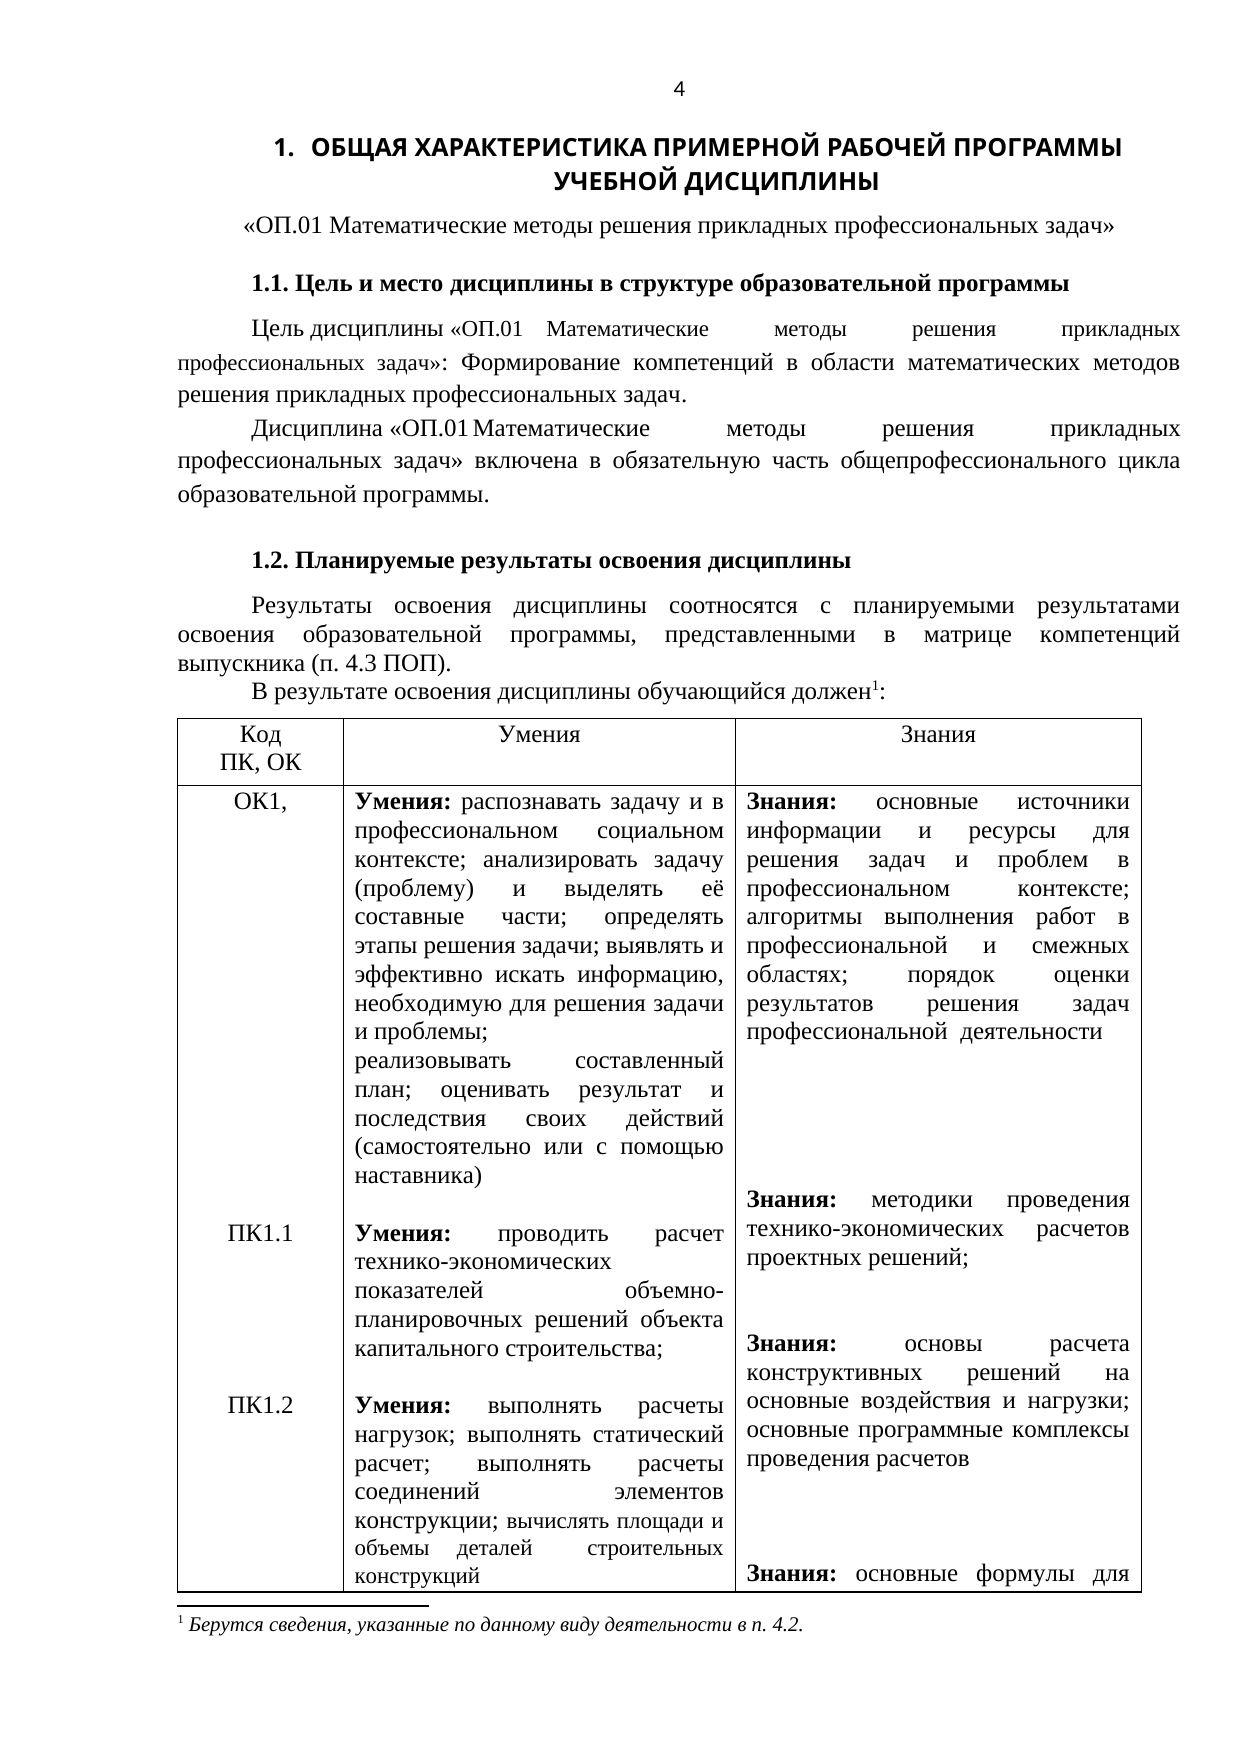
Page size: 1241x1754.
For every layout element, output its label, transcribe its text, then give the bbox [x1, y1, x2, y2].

text Дисциплина «ОП.01 Математические методы решения прикладных профессиональных задач» включена в обязательную часть общепрофессионального цикла образовательной программы. [177, 413, 1181, 507]
text В результате освоения дисциплины обучающийся должен: [177, 676, 1181, 705]
text Результаты освоения дисциплины соотносятся с планируемыми результатами освоения образовательной программы, представленными в матрице компетенций выпускника (п. 4.3 ПОП). [177, 590, 1181, 676]
text «ОП.01 Математические методы решения прикладных профессиональных задач» [177, 211, 1181, 239]
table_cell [344, 786, 735, 1591]
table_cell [178, 786, 343, 1591]
table_header Код ПК, ОК [178, 719, 343, 785]
text 1.1. Цель и место дисциплины в структуре образовательной программы [177, 268, 1181, 297]
text Цель дисциплины «ОП.01 Математические методы решения прикладных профессиональных задач»: Формирование компетенций в области математических методов решения прикладных профессиональных задач. [177, 313, 1181, 408]
text 1.2. Планируемые результаты освоения дисциплины [177, 545, 1181, 573]
list Общая характеристика ПРИМЕРНОЙ РАБОЧЕЙ ПРОГРАММЫ УЧЕБНОЙ ДИСЦИПЛИНЫ [215, 130, 1181, 198]
table_header Знания [736, 719, 1141, 785]
table_header Умения [344, 719, 735, 785]
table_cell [736, 786, 1141, 1591]
